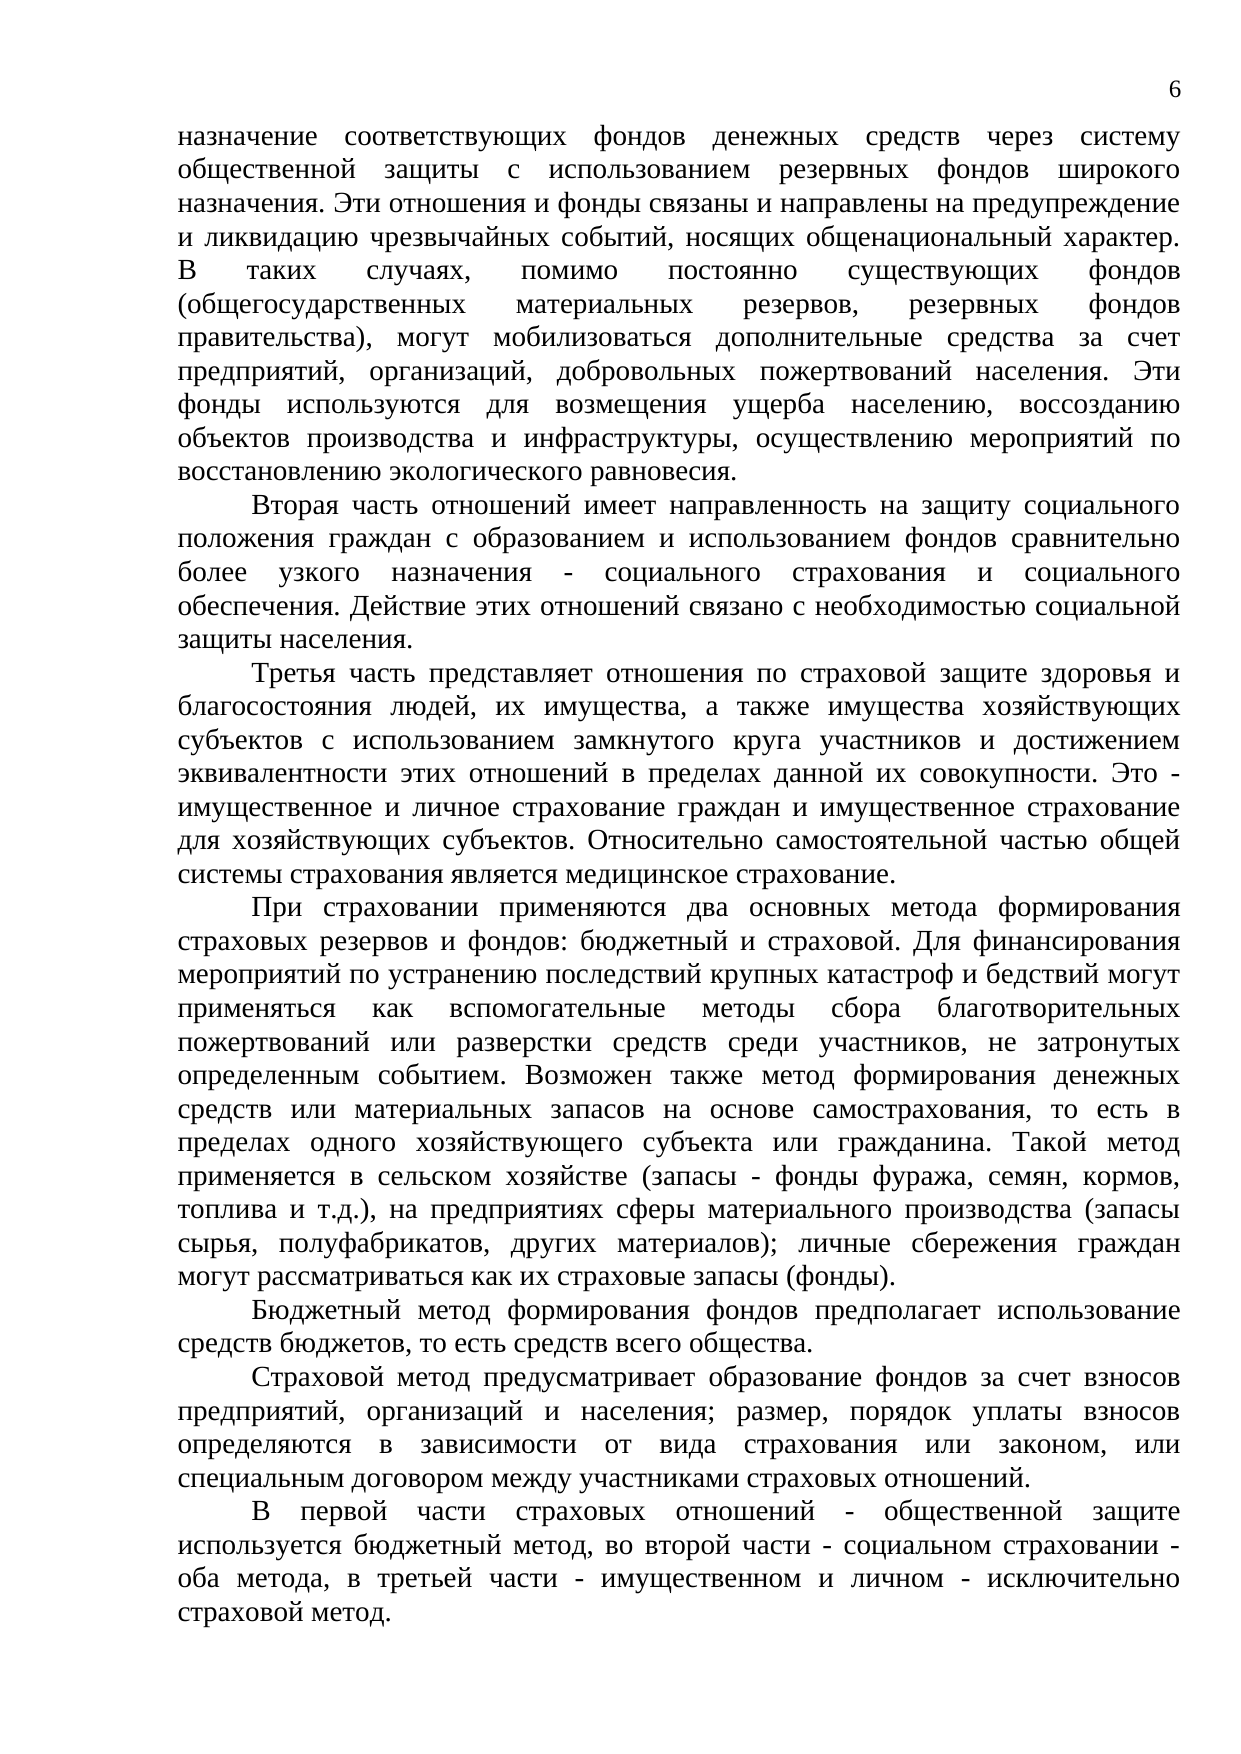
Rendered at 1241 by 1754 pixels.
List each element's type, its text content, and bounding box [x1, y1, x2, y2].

text При страховании применяются два основных метода формирования страховых резервов и фондов: бюджетный и страховой. Для финансирования мероприятий по устранению последствий крупных катастроф и бедствий могут применяться как вспомогательные методы сбора благотворительных пожертвований или разверстки средств среди участников, не затронутых определенным событием. Возможен также метод формирования денежных средств или материальных запасов на основе самострахования, то есть в пределах одного хозяйствующего субъекта или гражданина. Такой метод применяется в сельском хозяйстве (запасы - фонды фуража, семян, кормов, топлива и т.д.), на предприятиях сферы материального производства (запасы сырья, полуфабрикатов, других материалов); личные сбережения граждан могут рассматриваться как их страховые запасы (фонды). [177, 889, 1181, 1292]
text Вторая часть отношений имеет направленность на защиту социального положения граждан с образованием и использованием фондов сравнительно более узкого назначения - социального страхования и социального обеспечения. Действие этих отношений связано с необходимостью социальной защиты населения. [177, 487, 1181, 655]
text В первой части страховых отношений - общественной защите используется бюджетный метод, во второй части - социальном страховании - оба метода, в третьей части - имущественном и личном - исключительно страховой метод. [177, 1493, 1181, 1627]
text Страховой метод предусматривает образование фондов за счет взносов предприятий, организаций и населения; размер, порядок уплаты взносов определяются в зависимости от вида страхования или законом, или специальным договором между участниками страховых отношений. [177, 1359, 1181, 1493]
text Третья часть представляет отношения по страховой защите здоровья и благосостояния людей, их имущества, а также имущества хозяйствующих субъектов с использованием замкнутого круга участников и достижением эквивалентности этих отношений в пределах данной их совокупности. Это - имущественное и личное страхование граждан и имущественное страхование для хозяйствующих субъектов. Относительно самостоятельной частью общей системы страхования является медицинское страхование. [177, 655, 1181, 889]
text Бюджетный метод формирования фондов предполагает использование средств бюджетов, то есть средств всего общества. [177, 1292, 1181, 1359]
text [177, 118, 1181, 487]
